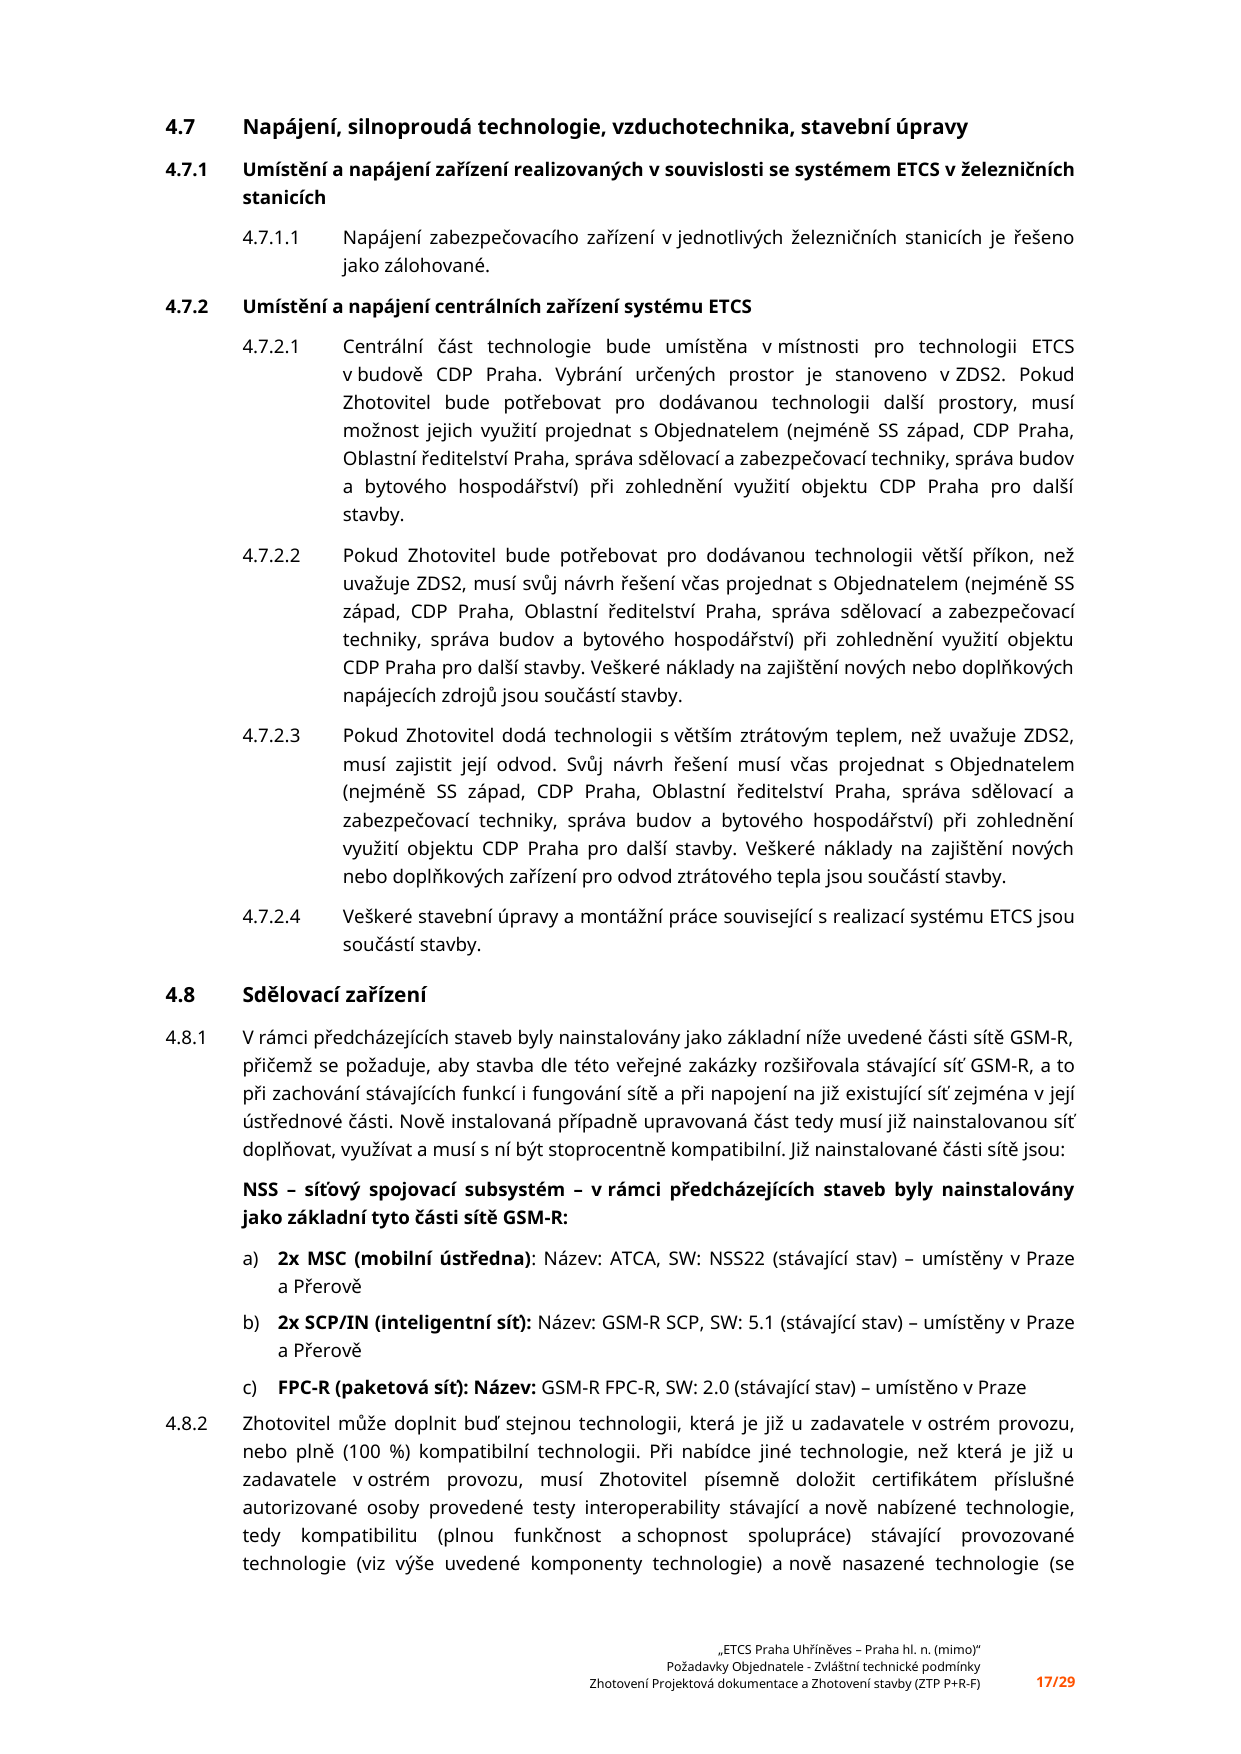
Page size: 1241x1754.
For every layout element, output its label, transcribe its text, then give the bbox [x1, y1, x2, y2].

text Pokud Zhotovitel bude potřebovat pro dodávanou technologii větší příkon, než uvažuje ZDS2, musí svůj návrh řešení včas projednat s Objednatelem (nejméně SS západ, CDP Praha, Oblastní ředitelství Praha, správa sdělovací a zabezpečovací techniky, správa budov a bytového hospodářství) při zohlednění využití objektu CDP Praha pro další stavby. Veškeré náklady na zajištění nových nebo doplňkových napájecích zdrojů jsou součástí stavby. [242, 542, 1075, 708]
text Umístění a napájení centrálních zařízení systému ETCS [165, 293, 1075, 318]
list 2x MSC (mobilní ústředna): Název: ATCA, SW: NSS22 (stávající stav) – umístěny v Praze a Přerově [242, 1245, 1075, 1299]
list NSS – síťový spojovací subsystém – v rámci předcházejících staveb byly nainstalovány jako základní tyto části sítě GSM-R: [242, 1177, 1075, 1230]
text Napájení, silnoproudá technologie, vzduchotechnika, stavební úpravy [165, 112, 1075, 141]
text V rámci předcházejících staveb byly nainstalovány jako základní níže uvedené části sítě GSM-R, přičemž se požaduje, aby stavba dle této veřejné zakázky rozšiřovala stávající síť GSM-R, a to při zachování stávajících funkcí i fungování sítě a při napojení na již existující síť zejména v její ústřednové části. Nově instalovaná případně upravovaná část tedy musí již nainstalovanou síť doplňovat, využívat a musí s ní být stoprocentně kompatibilní. Již nainstalované části sítě jsou: [165, 1024, 1075, 1162]
text Pokud Zhotovitel dodá technologii s větším ztrátovým teplem, než uvažuje ZDS2, musí zajistit její odvod. Svůj návrh řešení musí včas projednat s Objednatelem (nejméně SS západ, CDP Praha, Oblastní ředitelství Praha, správa sdělovací a zabezpečovací techniky, správa budov a bytového hospodářství) při zohlednění využití objektu CDP Praha pro další stavby. Veškeré náklady na zajištění nových nebo doplňkových zařízení pro odvod ztrátového tepla jsou součástí stavby. [242, 723, 1075, 888]
text Centrální část technologie bude umístěna v místnosti pro technologii ETCS v budově CDP Praha. Vybrání určených prostor je stanoveno v ZDS2. Pokud Zhotovitel bude potřebovat pro dodávanou technologii další prostory, musí možnost jejich využití projednat s Objednatelem (nejméně SS západ, CDP Praha, Oblastní ředitelství Praha, správa sdělovací a zabezpečovací techniky, správa budov a bytového hospodářství) při zohlednění využití objektu CDP Praha pro další stavby. [242, 333, 1075, 527]
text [165, 1410, 1075, 1576]
text Veškeré stavební úpravy a montážní práce související s realizací systému ETCS jsou součástí stavby. [242, 903, 1075, 957]
text 2x SCP/IN (inteligentní síť): Název: GSM-R SCP, SW: 5.1 (stávající stav) – umístěny v Praze a Přerově [242, 1309, 1075, 1363]
text FPC-R (paketová síť): Název: GSM-R FPC-R, SW: 2.0 (stávající stav) – umístěno v Praze [242, 1374, 1075, 1399]
text Napájení zabezpečovacího zařízení v jednotlivých železničních stanicích je řešeno jako zálohované. [242, 224, 1075, 278]
text Sdělovací zařízení [165, 980, 1075, 1009]
text Umístění a napájení zařízení realizovaných v souvislosti se systémem ETCS v železničních stanicích [165, 156, 1075, 209]
